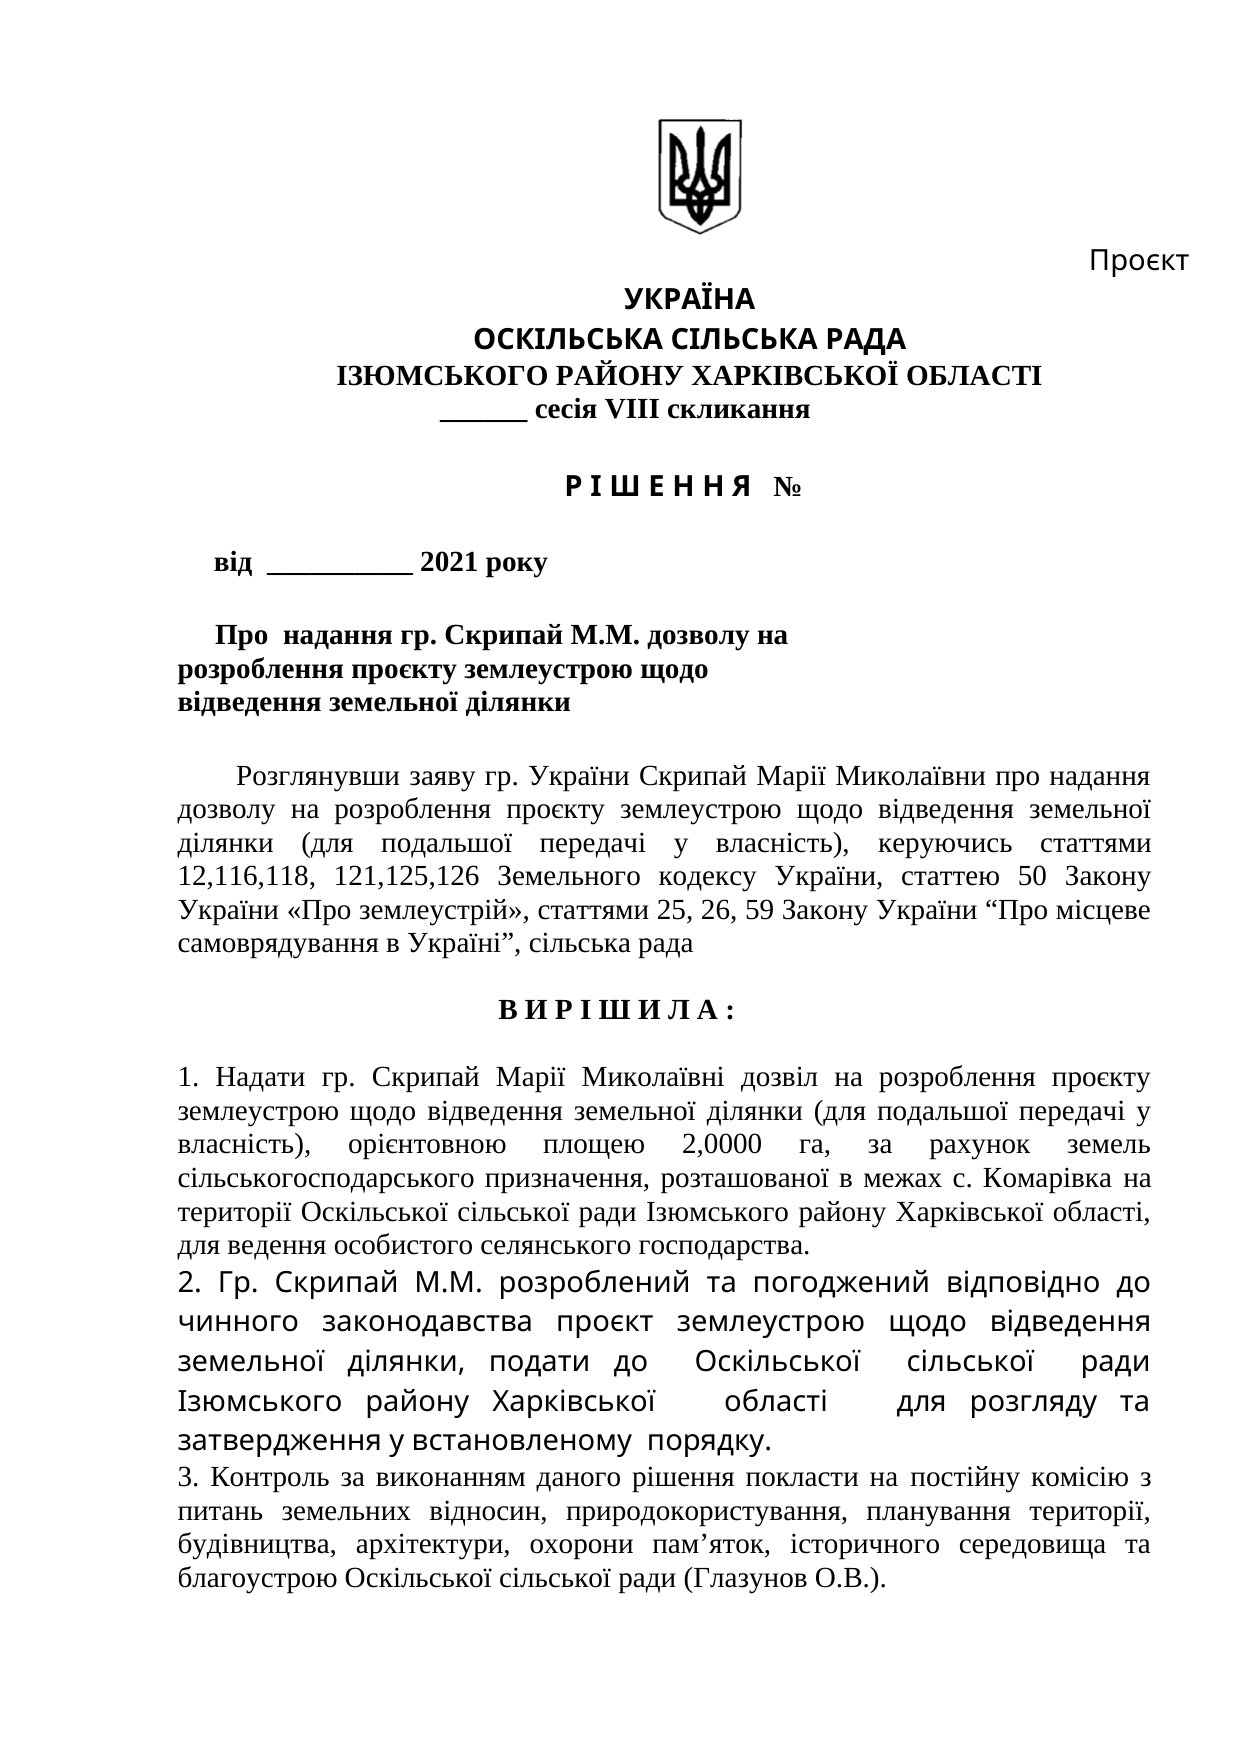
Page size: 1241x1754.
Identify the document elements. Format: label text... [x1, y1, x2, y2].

text відведення земельної ділянки [177, 684, 1152, 718]
text ОСКІЛЬСЬКА СІЛЬСЬКА РАДА [227, 318, 1152, 358]
text від __________ 2021 року [177, 544, 1152, 578]
text 2. Гр. Скрипай М.М. розроблений та погоджений відповідно до чинного законодавства проєкт землеустрою щодо відведення земельної ділянки, подати до Оскільської сільської ради Ізюмського району Харківської області для розгляду та затвердження у встановленому порядку. [177, 1261, 1152, 1459]
text 3. Контроль за виконанням даного рішення покласти на постійну комісію з питань земельних відносин, природокористування, планування території, будівництва, архітектури, охорони пам’яток, історичного середовища та благоустрою Оскільської сільської ради (Глазунов О.В.). [177, 1459, 1152, 1593]
picture [621, 118, 787, 271]
table_header Проєкт [177, 118, 1240, 279]
text 1. Надати гр. Скрипай Марії Миколаївні дозвіл на розроблення проєкту землеустрою щодо відведення земельної ділянки (для подальшої передачі у власність), орієнтовною площею 2,0000 га, за рахунок земель сільськогосподарського призначення, розташованої в межах с. Комарівка на території Оскільської сільської ради Ізюмського району Харківської області, для ведення особистого селянського господарства. [177, 1059, 1152, 1261]
text Розглянувши заяву гр. України Скрипай Марії Миколаївни про надання дозволу на розроблення проєкту землеустрою щодо відведення земельної ділянки (для подальшої передачі у власність), керуючись статтями 12,116,118, 121,125,126 Земельного кодексу України, статтею 50 Закону України «Про землеустрій», статтями 25, 26, 59 Закону України “Про місцеве самоврядування в Україні”, сільська рада [177, 758, 1152, 959]
text розроблення проєкту землеустрою щодо [177, 651, 1152, 684]
text В И Р І Ш И Л А : [177, 992, 1152, 1026]
text Р І Ш Е Н Н Я № [177, 465, 1152, 504]
text Про надання гр. Скрипай М.М. дозволу на [177, 617, 1152, 651]
text УКРАЇНА [227, 279, 1152, 318]
text ______ сесія VІІІ скликання [177, 392, 1152, 425]
text ІЗЮМСЬКОГО РАЙОНУ ХАРКІВСЬКОЇ ОБЛАСТІ [227, 358, 1152, 392]
